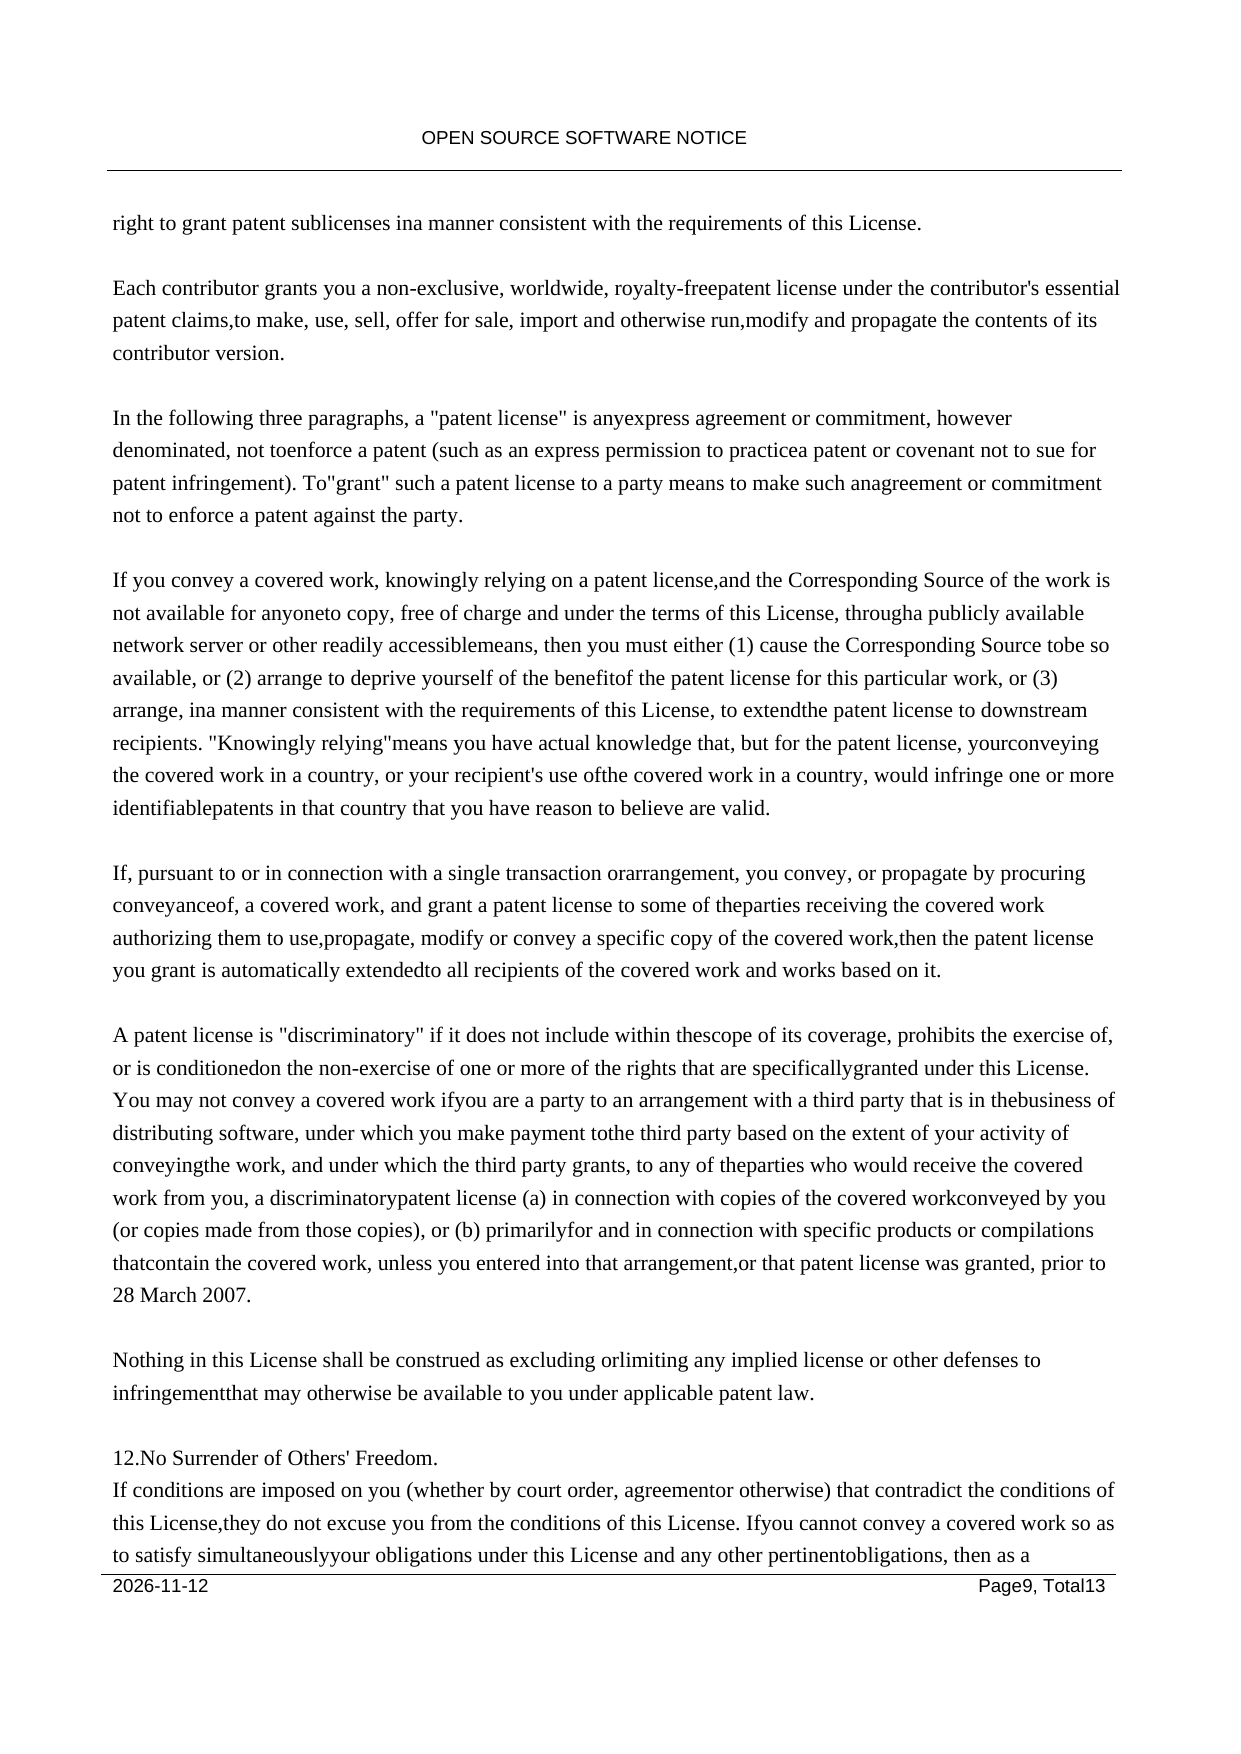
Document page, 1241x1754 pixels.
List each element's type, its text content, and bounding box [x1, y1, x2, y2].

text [112, 206, 1128, 239]
text 12.No Surrender of Others' Freedom. [112, 1441, 1128, 1474]
text A patent license is "discriminatory" if it does not include within thescope of its coverage, prohibits the exercise of, or is conditionedon the non-exercise of one or more of the rights that are specificallygranted under this License. You may not convey a covered work ifyou are a party to an arrangement with a third party that is in thebusiness of distributing software, under which you make payment tothe third party based on the extent of your activity of conveyingthe work, and under which the third party grants, to any of theparties who would receive the covered work from you, a discriminatorypatent license (a) in connection with copies of the covered workconveyed by you (or copies made from those copies), or (b) primarilyfor and in connection with specific products or compilations thatcontain the covered work, unless you entered into that arrangement,or that patent license was granted, prior to 28 March 2007. [112, 1019, 1128, 1311]
text If, pursuant to or in connection with a single transaction orarrangement, you convey, or propagate by procuring conveyanceof, a covered work, and grant a patent license to some of theparties receiving the covered work authorizing them to use,propagate, modify or convey a specific copy of the covered work,then the patent license you grant is automatically extendedto all recipients of the covered work and works based on it. [112, 856, 1128, 986]
text If you convey a covered work, knowingly relying on a patent license,and the Corresponding Source of the work is not available for anyoneto copy, free of charge and under the terms of this License, througha publicly available network server or other readily accessiblemeans, then you must either (1) cause the Corresponding Source tobe so available, or (2) arrange to deprive yourself of the benefitof the patent license for this particular work, or (3) arrange, ina manner consistent with the requirements of this License, to extendthe patent license to downstream recipients. "Knowingly relying"means you have actual knowledge that, but for the patent license, yourconveying the covered work in a country, or your recipient's use ofthe covered work in a country, would infringe one or more identifiablepatents in that country that you have reason to believe are valid. [112, 564, 1128, 824]
text Nothing in this License shall be construed as excluding orlimiting any implied license or other defenses to infringementthat may otherwise be available to you under applicable patent law. [112, 1344, 1128, 1409]
text Each contributor grants you a non-exclusive, worldwide, royalty-freepatent license under the contributor's essential patent claims,to make, use, sell, offer for sale, import and otherwise run,modify and propagate the contents of its contributor version. [112, 271, 1128, 369]
text In the following three paragraphs, a "patent license" is anyexpress agreement or commitment, however denominated, not toenforce a patent (such as an express permission to practicea patent or covenant not to sue for patent infringement). To"grant" such a patent license to a party means to make such anagreement or commitment not to enforce a patent against the party. [112, 401, 1128, 531]
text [112, 1474, 1128, 1571]
